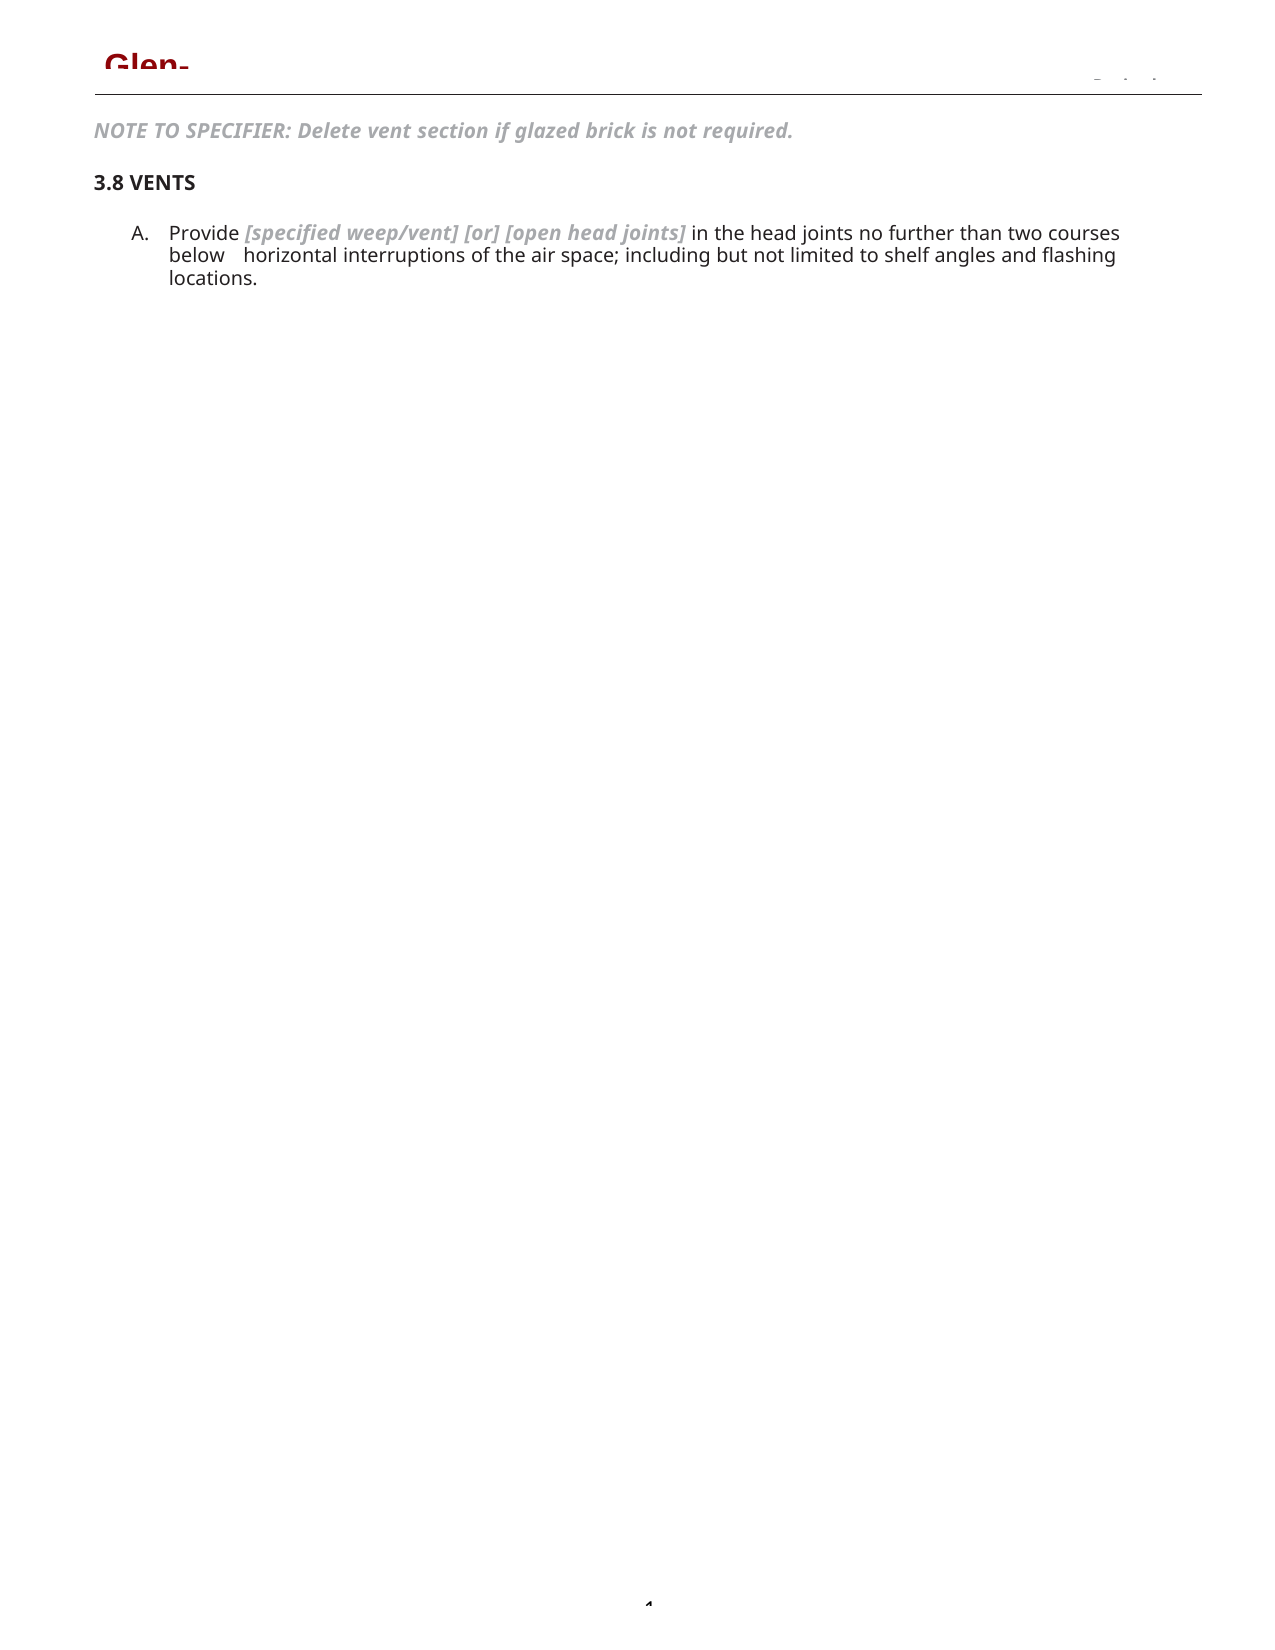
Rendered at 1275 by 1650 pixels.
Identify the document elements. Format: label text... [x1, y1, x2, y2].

list VENTS [94, 168, 1217, 196]
subtitle NOTE TO SPECIFIER: Delete vent section if glazed brick is not required. [94, 116, 1217, 145]
list Provide [specified weep/vent] [or] [open head joints] in the head joints no further than two courses below horizontal interruptions of the air space; including but not limited to shelf angles and flashing locations. [131, 222, 1138, 290]
